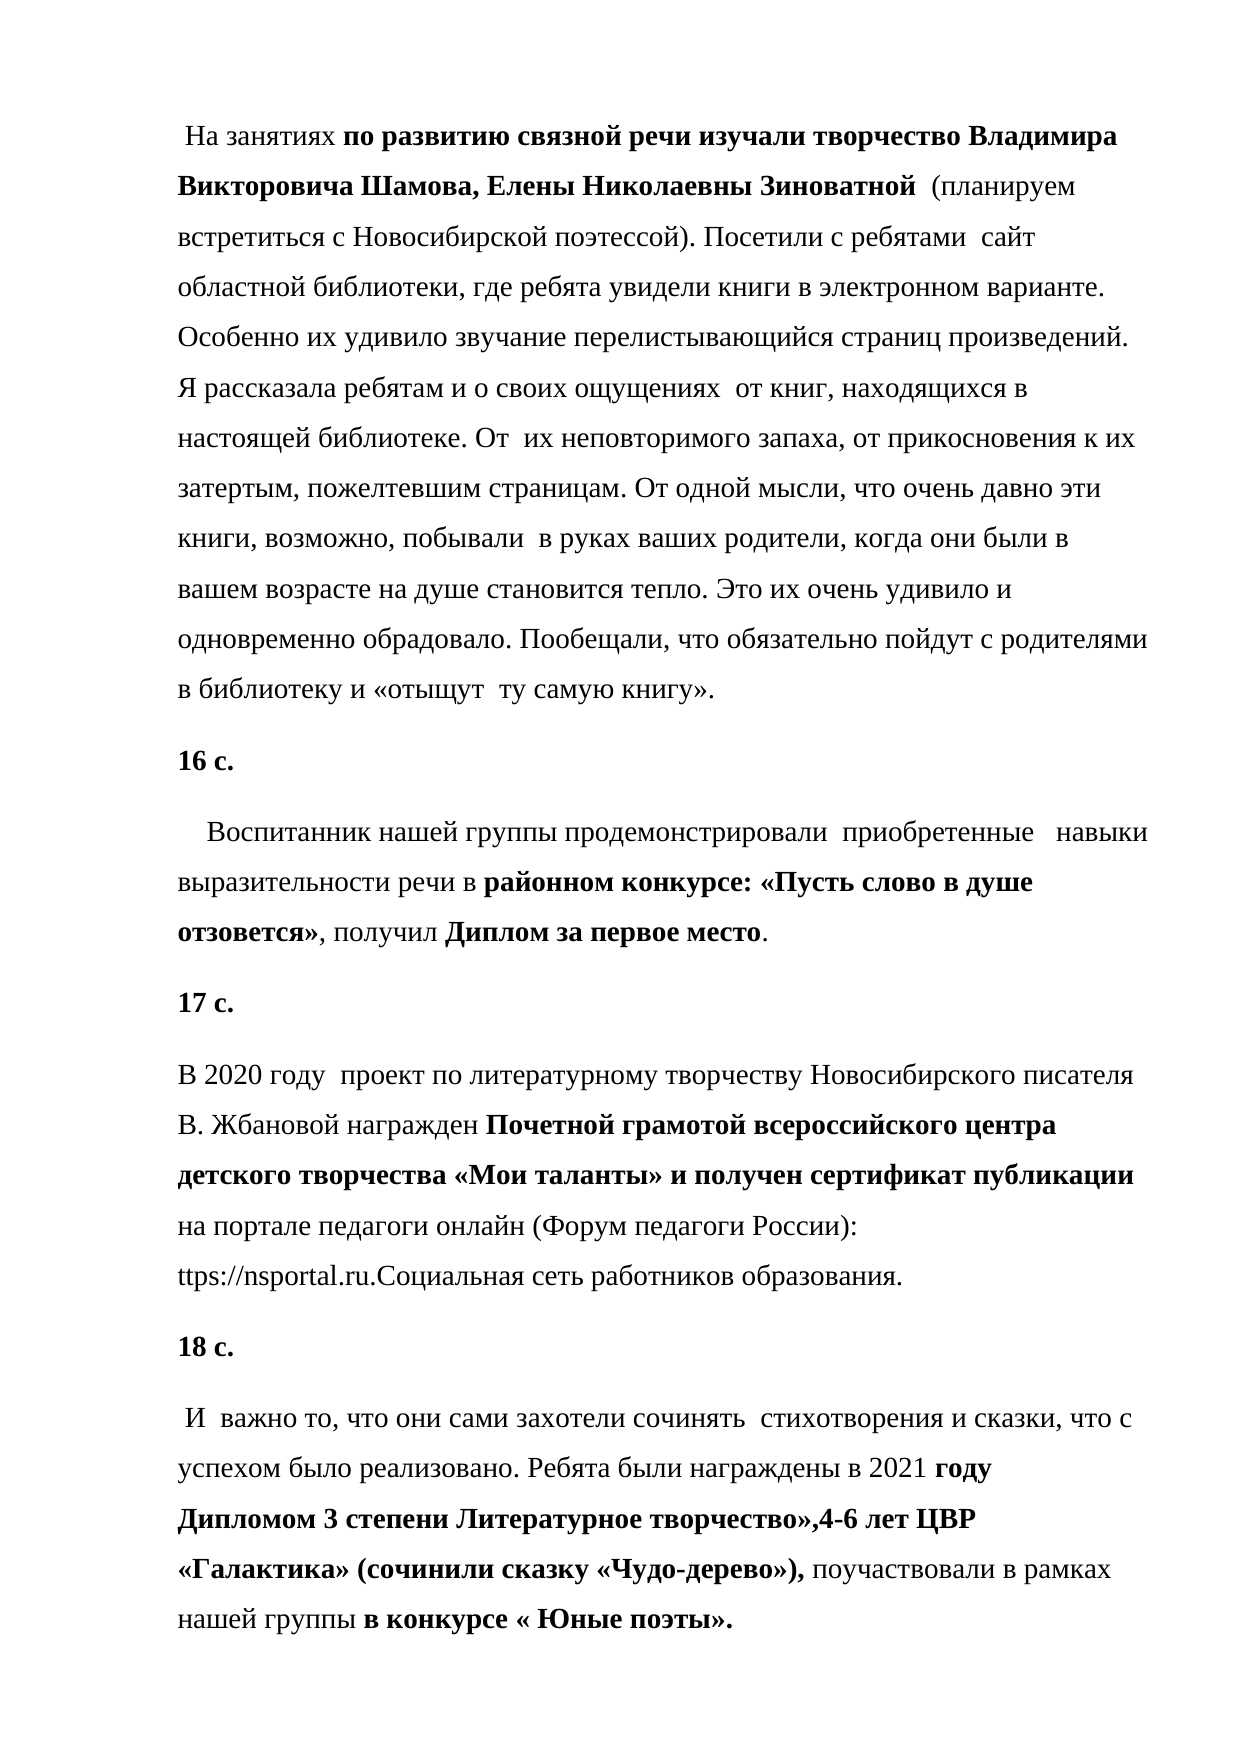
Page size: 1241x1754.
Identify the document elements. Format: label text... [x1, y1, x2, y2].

text 16 с. [177, 743, 1152, 776]
text И важно то, что они сами захотели сочинять стихотворения и сказки, что с успехом было реализовано. Ребята были награждены в 2021 году Дипломом 3 степени Литературное творчество»,4-6 лет ЦВР «Галактика» (сочинили сказку «Чудо-дерево»), поучаствовали в рамках нашей группы в конкурсе « Юные поэты». [177, 1400, 1152, 1635]
text 18 с. [177, 1329, 1152, 1363]
text Воспитанник нашей группы продемонстрировали приобретенные навыки выразительности речи в районном конкурсе: «Пусть слово в душе отзовется», получил Диплом за первое место. [177, 814, 1152, 948]
text На занятиях по развитию связной речи изучали творчество Владимира Викторовича Шамова, Елены Николаевны Зиноватной (планируем встретиться с Новосибирской поэтессой). Посетили с ребятами сайт областной библиотеки, где ребята увидели книги в электронном варианте. Особенно их удивило звучание перелистывающийся страниц произведений. Я рассказала ребятам и о своих ощущениях от книг, находящихся в настоящей библиотеке. От их неповторимого запаха, от прикосновения к их затертым, пожелтевшим страницам. От одной мысли, что очень давно эти книги, возможно, побывали в руках ваших родители, когда они были в вашем возрасте на душе становится тепло. Это их очень удивило и одновременно обрадовало. Пообещали, что обязательно пойдут с родителями в библиотеку и «отыщут ту самую книгу». [177, 118, 1152, 705]
text 17 с. [177, 986, 1152, 1019]
text В 2020 году проект по литературному творчеству Новосибирского писателя В. Жбановой награжден Почетной грамотой всероссийского центра детского творчества «Мои таланты» и получен сертификат публикации на портале педагоги онлайн (Форум педагоги России): ttps://nsportal.ru.Социальная сеть работников образования. [177, 1057, 1152, 1292]
